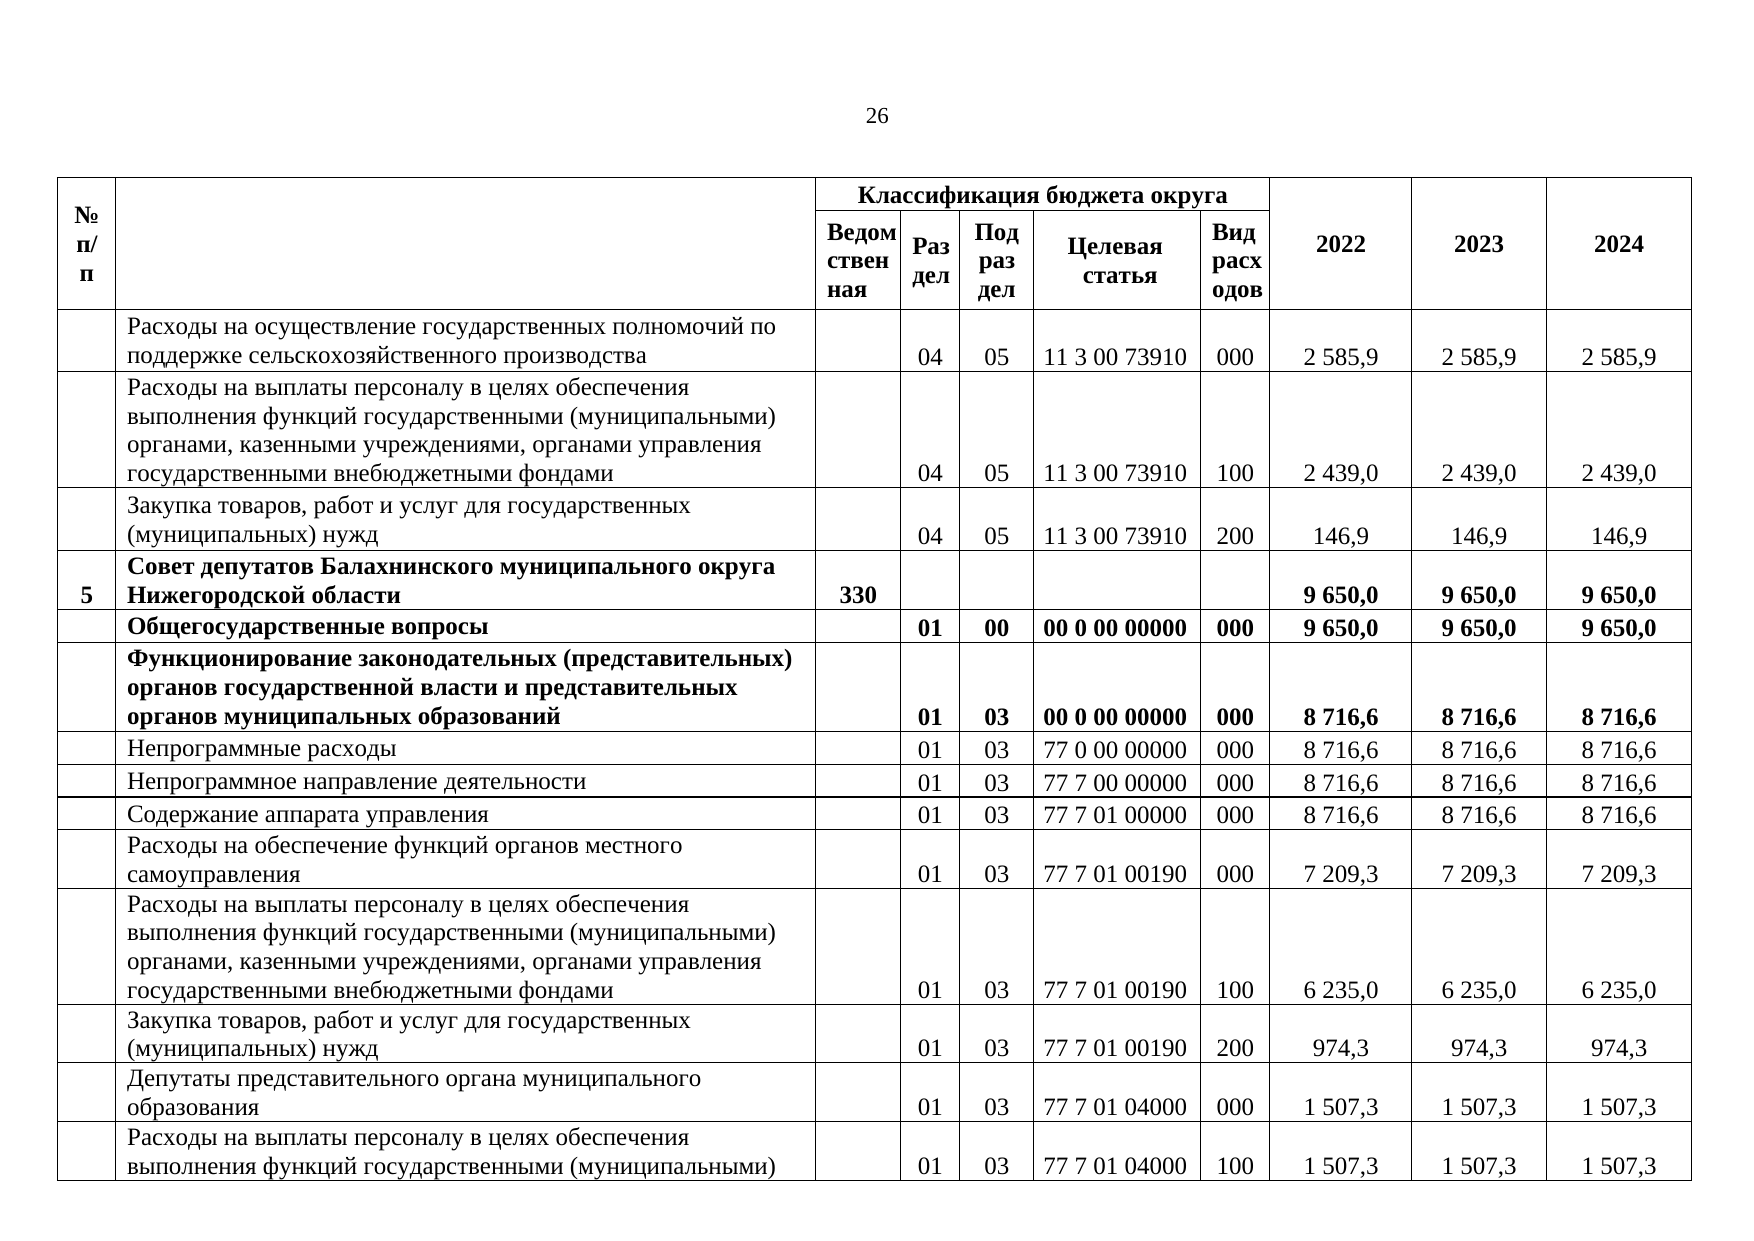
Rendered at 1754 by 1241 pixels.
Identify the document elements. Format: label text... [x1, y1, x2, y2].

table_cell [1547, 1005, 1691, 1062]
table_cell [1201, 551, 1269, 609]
table_cell Ведом ствен ная [816, 211, 900, 308]
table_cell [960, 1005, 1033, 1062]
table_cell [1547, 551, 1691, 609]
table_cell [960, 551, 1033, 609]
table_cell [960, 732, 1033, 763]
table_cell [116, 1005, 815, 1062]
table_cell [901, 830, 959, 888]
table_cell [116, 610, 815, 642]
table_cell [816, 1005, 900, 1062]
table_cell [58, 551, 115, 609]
table_header 2023 [1412, 178, 1546, 308]
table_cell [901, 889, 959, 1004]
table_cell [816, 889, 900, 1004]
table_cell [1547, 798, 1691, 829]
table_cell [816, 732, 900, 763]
table_header Классификация бюджета округа [816, 178, 1269, 210]
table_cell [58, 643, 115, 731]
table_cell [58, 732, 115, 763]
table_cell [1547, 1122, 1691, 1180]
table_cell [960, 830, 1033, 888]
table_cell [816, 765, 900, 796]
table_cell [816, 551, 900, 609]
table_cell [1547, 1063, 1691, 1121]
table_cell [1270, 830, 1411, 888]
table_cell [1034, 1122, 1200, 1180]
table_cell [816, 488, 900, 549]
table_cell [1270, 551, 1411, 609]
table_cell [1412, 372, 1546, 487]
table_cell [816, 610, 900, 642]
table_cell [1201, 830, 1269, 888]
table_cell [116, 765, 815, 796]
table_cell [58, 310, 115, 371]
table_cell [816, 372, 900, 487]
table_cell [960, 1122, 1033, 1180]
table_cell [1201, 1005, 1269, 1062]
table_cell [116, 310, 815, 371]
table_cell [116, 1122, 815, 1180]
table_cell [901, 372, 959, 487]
table_cell Вид расходов [1201, 211, 1269, 308]
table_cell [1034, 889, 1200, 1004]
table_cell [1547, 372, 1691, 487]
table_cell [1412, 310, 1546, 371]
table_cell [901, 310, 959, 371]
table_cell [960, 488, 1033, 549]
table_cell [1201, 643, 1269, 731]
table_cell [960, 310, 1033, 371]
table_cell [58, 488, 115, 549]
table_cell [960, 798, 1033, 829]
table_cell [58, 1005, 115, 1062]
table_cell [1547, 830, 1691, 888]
table_cell Под раз дел [960, 211, 1033, 308]
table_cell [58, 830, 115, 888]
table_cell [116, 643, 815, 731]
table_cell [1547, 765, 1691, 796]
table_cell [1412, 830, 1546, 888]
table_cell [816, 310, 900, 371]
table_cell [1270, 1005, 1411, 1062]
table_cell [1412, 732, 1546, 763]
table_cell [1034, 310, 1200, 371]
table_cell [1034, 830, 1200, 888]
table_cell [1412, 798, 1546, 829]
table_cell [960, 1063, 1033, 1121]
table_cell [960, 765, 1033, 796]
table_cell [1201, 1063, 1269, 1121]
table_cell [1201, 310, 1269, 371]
table_header № п/п [58, 178, 115, 308]
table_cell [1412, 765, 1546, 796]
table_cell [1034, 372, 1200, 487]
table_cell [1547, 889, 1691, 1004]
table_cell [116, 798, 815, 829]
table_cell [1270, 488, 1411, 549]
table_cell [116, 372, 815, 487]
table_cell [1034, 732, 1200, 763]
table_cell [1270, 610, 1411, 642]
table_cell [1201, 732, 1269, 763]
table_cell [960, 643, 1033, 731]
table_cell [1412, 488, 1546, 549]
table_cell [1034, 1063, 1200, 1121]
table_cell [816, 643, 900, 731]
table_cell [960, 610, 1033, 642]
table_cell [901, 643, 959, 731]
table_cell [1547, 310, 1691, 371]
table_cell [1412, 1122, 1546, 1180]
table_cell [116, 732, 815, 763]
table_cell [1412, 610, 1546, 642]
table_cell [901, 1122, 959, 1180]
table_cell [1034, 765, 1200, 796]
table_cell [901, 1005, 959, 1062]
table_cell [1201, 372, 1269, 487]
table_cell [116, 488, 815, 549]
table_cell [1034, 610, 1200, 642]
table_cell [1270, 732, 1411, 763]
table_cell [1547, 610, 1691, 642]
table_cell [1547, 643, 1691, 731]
table_cell Раз дел [901, 211, 959, 308]
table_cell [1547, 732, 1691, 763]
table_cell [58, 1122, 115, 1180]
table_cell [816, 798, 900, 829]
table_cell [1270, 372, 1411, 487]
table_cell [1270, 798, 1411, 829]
table_cell Целевая статья [1034, 211, 1200, 308]
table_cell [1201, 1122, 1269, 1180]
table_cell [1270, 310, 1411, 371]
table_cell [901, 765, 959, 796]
table_header 2022 [1270, 178, 1411, 308]
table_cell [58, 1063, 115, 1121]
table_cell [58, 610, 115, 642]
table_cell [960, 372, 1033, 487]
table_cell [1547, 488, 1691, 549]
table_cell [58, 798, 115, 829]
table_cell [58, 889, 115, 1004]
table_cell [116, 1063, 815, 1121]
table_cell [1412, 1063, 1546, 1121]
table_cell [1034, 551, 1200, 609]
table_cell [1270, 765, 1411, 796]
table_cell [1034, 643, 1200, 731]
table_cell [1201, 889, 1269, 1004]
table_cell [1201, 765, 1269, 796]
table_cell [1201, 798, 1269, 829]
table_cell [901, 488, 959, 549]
table_header [116, 178, 815, 308]
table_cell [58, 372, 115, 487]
table_header 2024 [1547, 178, 1691, 308]
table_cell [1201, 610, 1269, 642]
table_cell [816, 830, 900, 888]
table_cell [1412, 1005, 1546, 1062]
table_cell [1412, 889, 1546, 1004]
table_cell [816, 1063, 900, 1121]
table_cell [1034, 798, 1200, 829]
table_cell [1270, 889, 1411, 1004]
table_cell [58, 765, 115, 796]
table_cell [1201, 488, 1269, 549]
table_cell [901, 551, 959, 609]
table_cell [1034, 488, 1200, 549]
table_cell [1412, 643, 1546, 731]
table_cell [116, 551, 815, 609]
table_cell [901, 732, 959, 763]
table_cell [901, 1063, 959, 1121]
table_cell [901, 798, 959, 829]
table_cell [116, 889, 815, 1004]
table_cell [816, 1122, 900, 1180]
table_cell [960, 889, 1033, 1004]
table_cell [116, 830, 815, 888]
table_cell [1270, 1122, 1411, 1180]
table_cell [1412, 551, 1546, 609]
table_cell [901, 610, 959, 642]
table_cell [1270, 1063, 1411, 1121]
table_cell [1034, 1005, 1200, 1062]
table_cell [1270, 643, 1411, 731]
